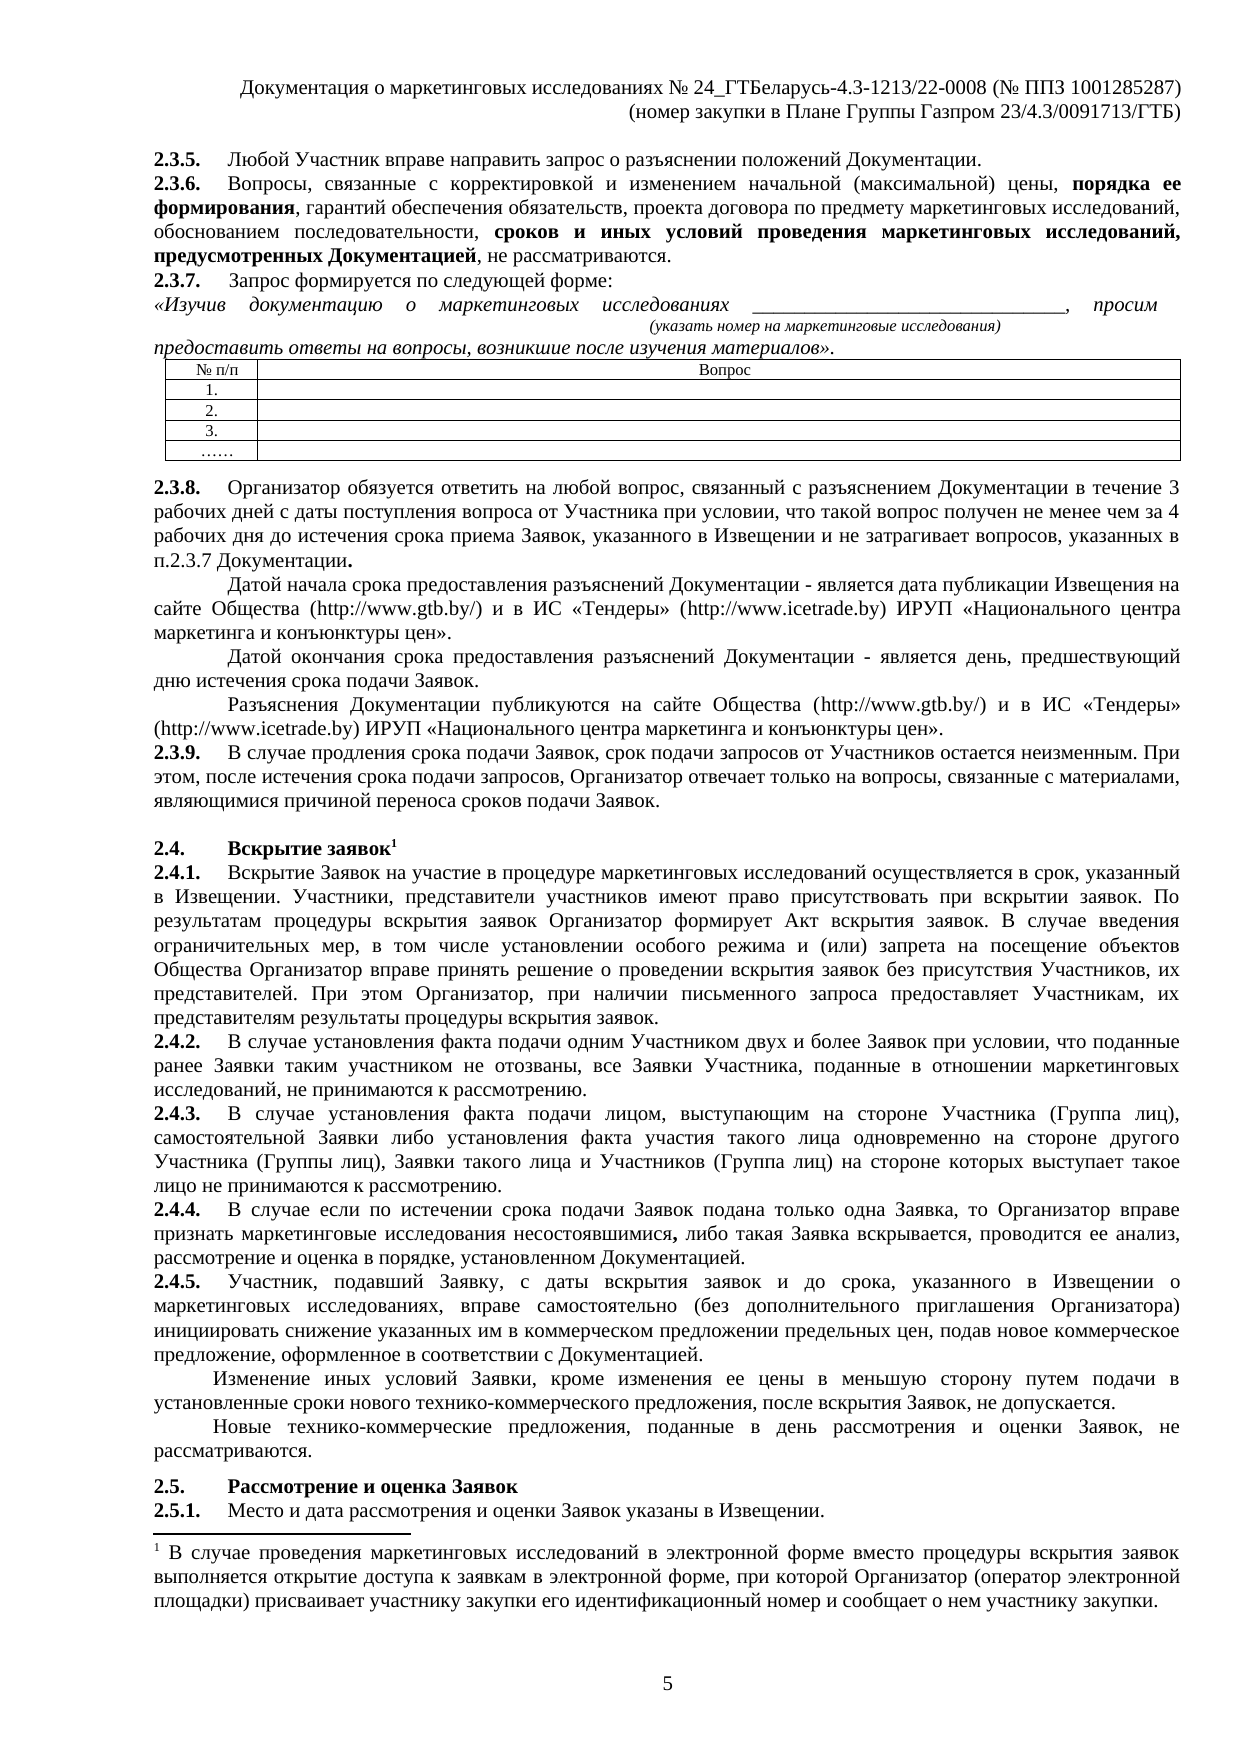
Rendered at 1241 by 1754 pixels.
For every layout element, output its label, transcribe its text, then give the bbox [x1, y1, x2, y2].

list Место и дата рассмотрения и оценки Заявок указаны в Извещении. [153, 1498, 1181, 1522]
table_cell 2. [166, 400, 257, 419]
text Новые технико-коммерческие предложения, поданные в день рассмотрения и оценки Заявок, не рассматриваются. [153, 1414, 1181, 1462]
list Вскрытие заявок [153, 836, 1181, 860]
list Вскрытие Заявок на участие в процедуре маркетинговых исследований осуществляется в срок, указанный в Извещении. Участники, представители участников имеют право присутствовать при вскрытии заявок. По результатам процедуры вскрытия заявок Организатор формирует Акт вскрытия заявок. В случае введения ограничительных мер, в том числе установлении особого режима и (или) запрета на посещение объектов Общества Организатор вправе принять решение о проведении вскрытия заявок без присутствия Участников, их представителей. При этом Организатор, при наличии письменного запроса предоставляет Участникам, их представителям результаты процедуры вскрытия заявок. [153, 860, 1181, 1029]
table_cell [258, 400, 1180, 419]
list Запрос формируется по следующей форме: [153, 267, 1181, 292]
text «Изучив документацию о маркетинговых исследованиях ______________________________, просим (указать номер на маркетинговые исследования) [153, 292, 1181, 335]
table_header № п/п [166, 360, 257, 379]
list Рассмотрение и оценка Заявок [153, 1474, 1181, 1498]
text Датой начала срока предоставления разъяснений Документации - является дата публикации Извещения на сайте Общества (http://www.gtb.by/) и в ИС «Тендеры» (http://www.icetrade.by) ИРУП «Национального центра маркетинга и конъюнктуры цен». [153, 572, 1181, 644]
table_cell [258, 441, 1180, 460]
list В случае установления факта подачи одним Участником двух и более Заявок при условии, что поданные ранее Заявки таким участником не отозваны, все Заявки Участника, поданные в отношении маркетинговых исследований, не принимаются к рассмотрению. [153, 1029, 1181, 1101]
list В случае продления срока подачи Заявок, срок подачи запросов от Участников остается неизменным. При этом, после истечения срока подачи запросов, Организатор отвечает только на вопросы, связанные с материалами, являющимися причиной переноса сроков подачи Заявок. [153, 740, 1181, 812]
list Любой Участник вправе направить запрос о разъяснении положений Документации. [153, 147, 1181, 171]
text предоставить ответы на вопросы, возникшие после изучения материалов». [153, 335, 1181, 359]
list Организатор обязуется ответить на любой вопрос, связанный с разъяснением Документации в течение 3 рабочих дней с даты поступления вопроса от Участника при условии, что такой вопрос получен не менее чем за 4 рабочих дня до истечения срока приема Заявок, указанного в Извещении и не затрагивает вопросов, указанных в п.2.3.7 Документации. [153, 475, 1181, 572]
list Участник, подавший Заявку, с даты вскрытия заявок и до срока, указанного в Извещении о маркетинговых исследованиях, вправе самостоятельно (без дополнительного приглашения Организатора) инициировать снижение указанных им в коммерческом предложении предельных цен, подав новое коммерческое предложение, оформленное в соответствии с Документацией. [153, 1269, 1181, 1366]
list В случае если по истечении срока подачи Заявок подана только одна Заявка, то Организатор вправе признать маркетинговые исследования несостоявшимися, либо такая Заявка вскрывается, проводится ее анализ, рассмотрение и оценка в порядке, установленном Документацией. [153, 1197, 1181, 1269]
table_cell …… [166, 441, 257, 460]
table_cell 1. [166, 380, 257, 399]
text Изменение иных условий Заявки, кроме изменения ее цены в меньшую сторону путем подачи в установленные сроки нового технико-коммерческого предложения, после вскрытия Заявок, не допускается. [153, 1366, 1181, 1414]
table_cell [258, 380, 1180, 399]
text Разъяснения Документации публикуются на сайте Общества (http://www.gtb.by/) и в ИС «Тендеры» (http://www.icetrade.by) ИРУП «Национального центра маркетинга и конъюнктуры цен». [153, 692, 1181, 740]
list В случае установления факта подачи лицом, выступающим на стороне Участника (Группа лиц), самостоятельной Заявки либо установления факта участия такого лица одновременно на стороне другого Участника (Группы лиц), Заявки такого лица и Участников (Группа лиц) на стороне которых выступает такое лицо не принимаются к рассмотрению. [153, 1101, 1181, 1197]
list Вопросы, связанные с корректировкой и изменением начальной (максимальной) цены, порядка ее формирования, гарантий обеспечения обязательств, проекта договора по предмету маркетинговых исследований, обоснованием последовательности, сроков и иных условий проведения маркетинговых исследований, предусмотренных Документацией, не рассматриваются. [153, 171, 1181, 267]
table_cell 3. [166, 421, 257, 440]
text Датой окончания срока предоставления разъяснений Документации - является день, предшествующий дню истечения срока подачи Заявок. [153, 644, 1181, 692]
table_cell [258, 421, 1180, 440]
table_header Вопрос [258, 360, 1180, 379]
